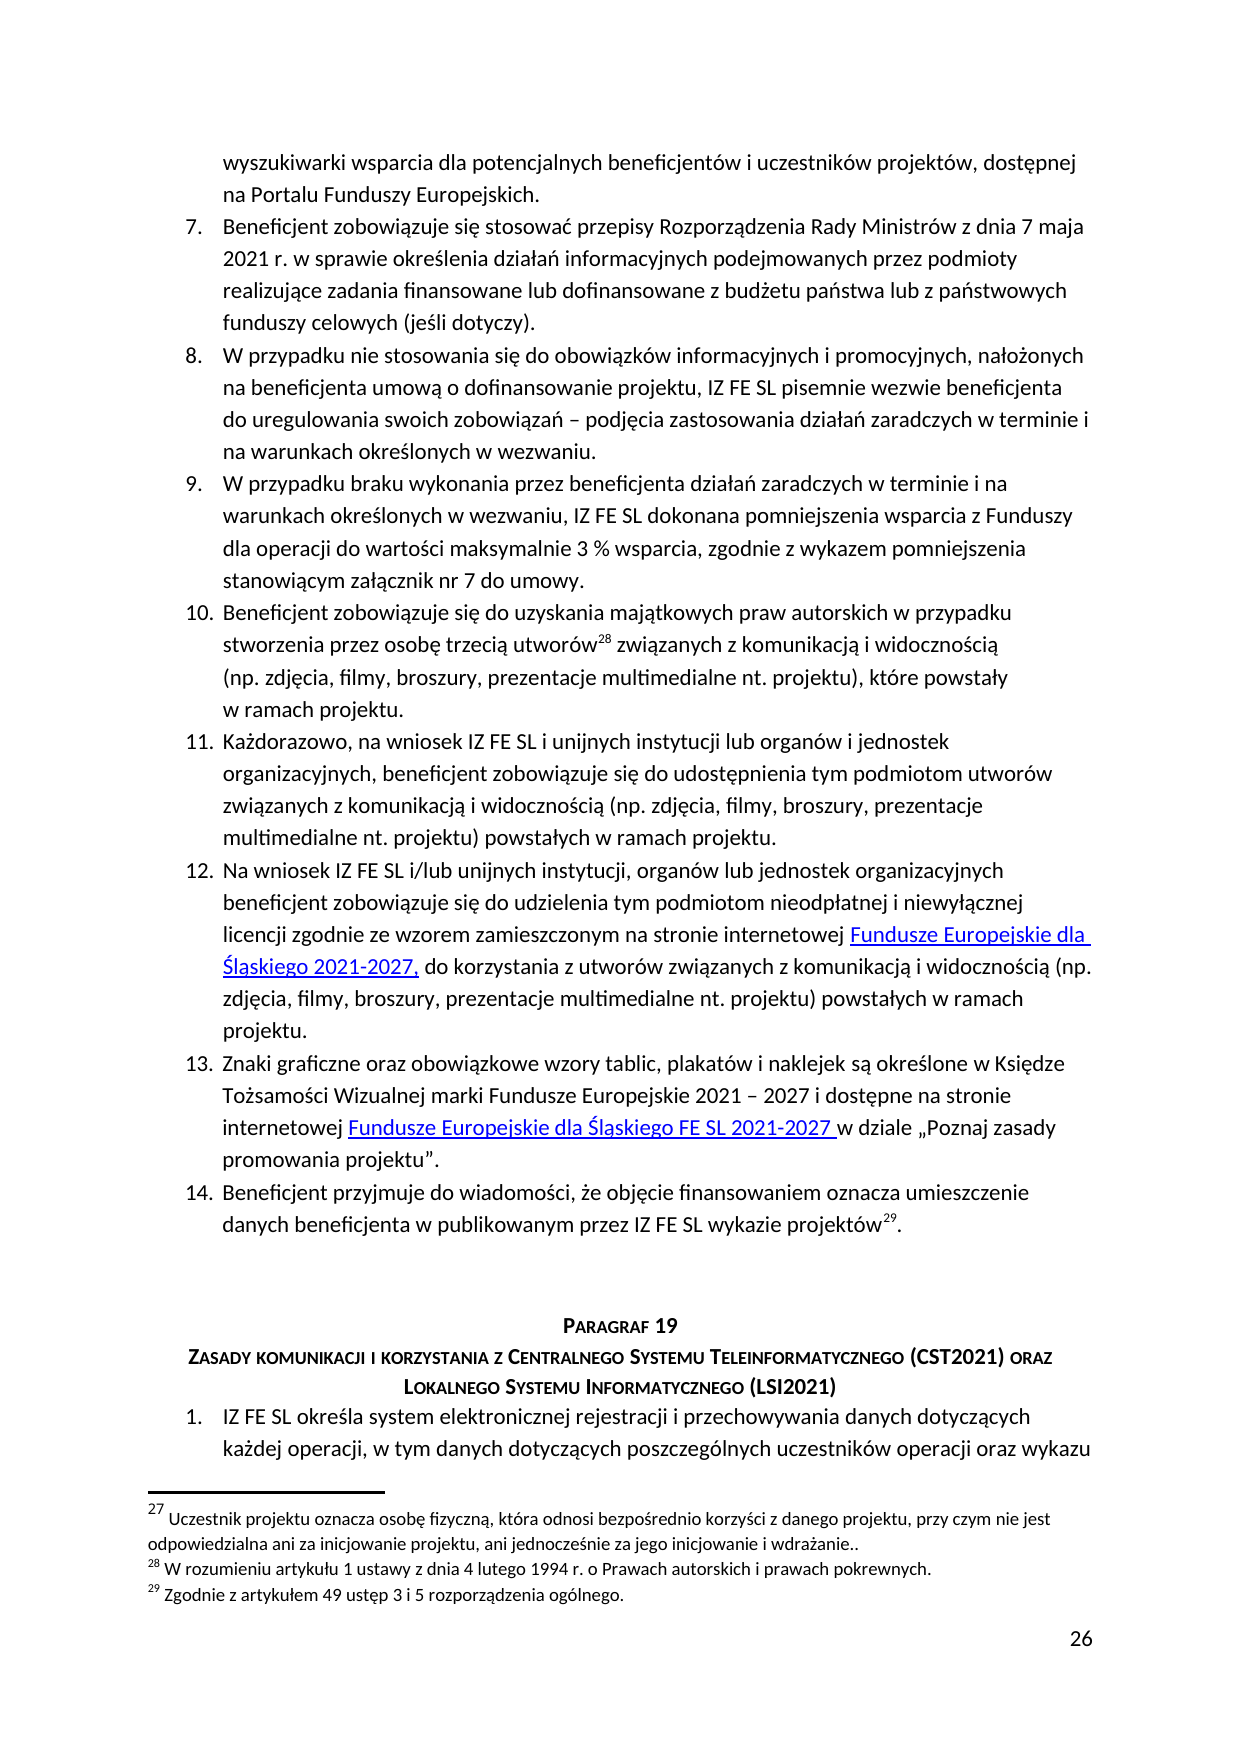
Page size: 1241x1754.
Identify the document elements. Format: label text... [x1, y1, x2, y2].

list Na wniosek IZ FE SL i/lub unijnych instytucji, organów lub jednostek organizacyjnych beneficjent zobowiązuje się do udzielenia tym podmiotom nieodpłatnej i niewyłącznej licencji zgodnie ze wzorem zamieszczonym na stronie internetowej Fundusze Europejskie dla Śląskiego 2021-2027, do korzystania z utworów związanych z komunikacją i widocznością (np. zdjęcia, filmy, broszury, prezentacje multimedialne nt. projektu) powstałych w ramach projektu. [185, 856, 1093, 1045]
list Każdorazowo, na wniosek IZ FE SL i unijnych instytucji lub organów i jednostek organizacyjnych, beneficjent zobowiązuje się do udostępnienia tym podmiotom utworów związanych z komunikacją i widocznością (np. zdjęcia, filmy, broszury, prezentacje multimedialne nt. projektu) powstałych w ramach projektu. [185, 727, 1093, 852]
list Beneficjent zobowiązuje się stosować przepisy Rozporządzenia Rady Ministrów z dnia 7 maja 2021 r. w sprawie określenia działań informacyjnych podejmowanych przez podmioty realizujące zadania finansowane lub dofinansowane z budżetu państwa lub z państwowych funduszy celowych (jeśli dotyczy). [185, 212, 1093, 337]
list W przypadku braku wykonania przez beneficjenta działań zaradczych w terminie i na warunkach określonych w wezwaniu, IZ FE SL dokonana pomniejszenia wsparcia z Funduszy dla operacji do wartości maksymalnie 3 % wsparcia, zgodnie z wykazem pomniejszenia stanowiącym załącznik nr 7 do umowy. [185, 469, 1093, 594]
list Znaki graficzne oraz obowiązkowe wzory tablic, plakatów i naklejek są określone w Księdze Tożsamości Wizualnej marki Fundusze Europejskie 2021 – 2027 i dostępne na stronie internetowej Fundusze Europejskie dla Śląskiego FE SL 2021-2027 w dziale „Poznaj zasady promowania projektu”. [185, 1049, 1093, 1173]
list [185, 1402, 1093, 1462]
list W przypadku nie stosowania się do obowiązków informacyjnych i promocyjnych, nałożonych na beneficjenta umową o dofinansowanie projektu, IZ FE SL pisemnie wezwie beneficjenta do uregulowania swoich zobowiązań – podjęcia zastosowania działań zaradczych w terminie i na warunkach określonych w wezwaniu. [185, 341, 1093, 465]
list Beneficjent zobowiązuje się do uzyskania majątkowych praw autorskich w przypadku stworzenia przez osobę trzecią utworów związanych z komunikacją i widocznością (np. zdjęcia, filmy, broszury, prezentacje multimedialne nt. projektu), które powstały w ramach projektu. [185, 598, 1093, 723]
subtitle Paragraf 19 Zasady komunikacji i korzystania z Centralnego Systemu Teleinformatycznego (CST2021) oraz Lokalnego Systemu Informatycznego (LSI2021) [148, 1312, 1093, 1400]
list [185, 148, 1093, 208]
list Beneficjent przyjmuje do wiadomości, że objęcie finansowaniem oznacza umieszczenie danych beneficjenta w publikowanym przez IZ FE SL wykazie projektów. [185, 1178, 1093, 1238]
